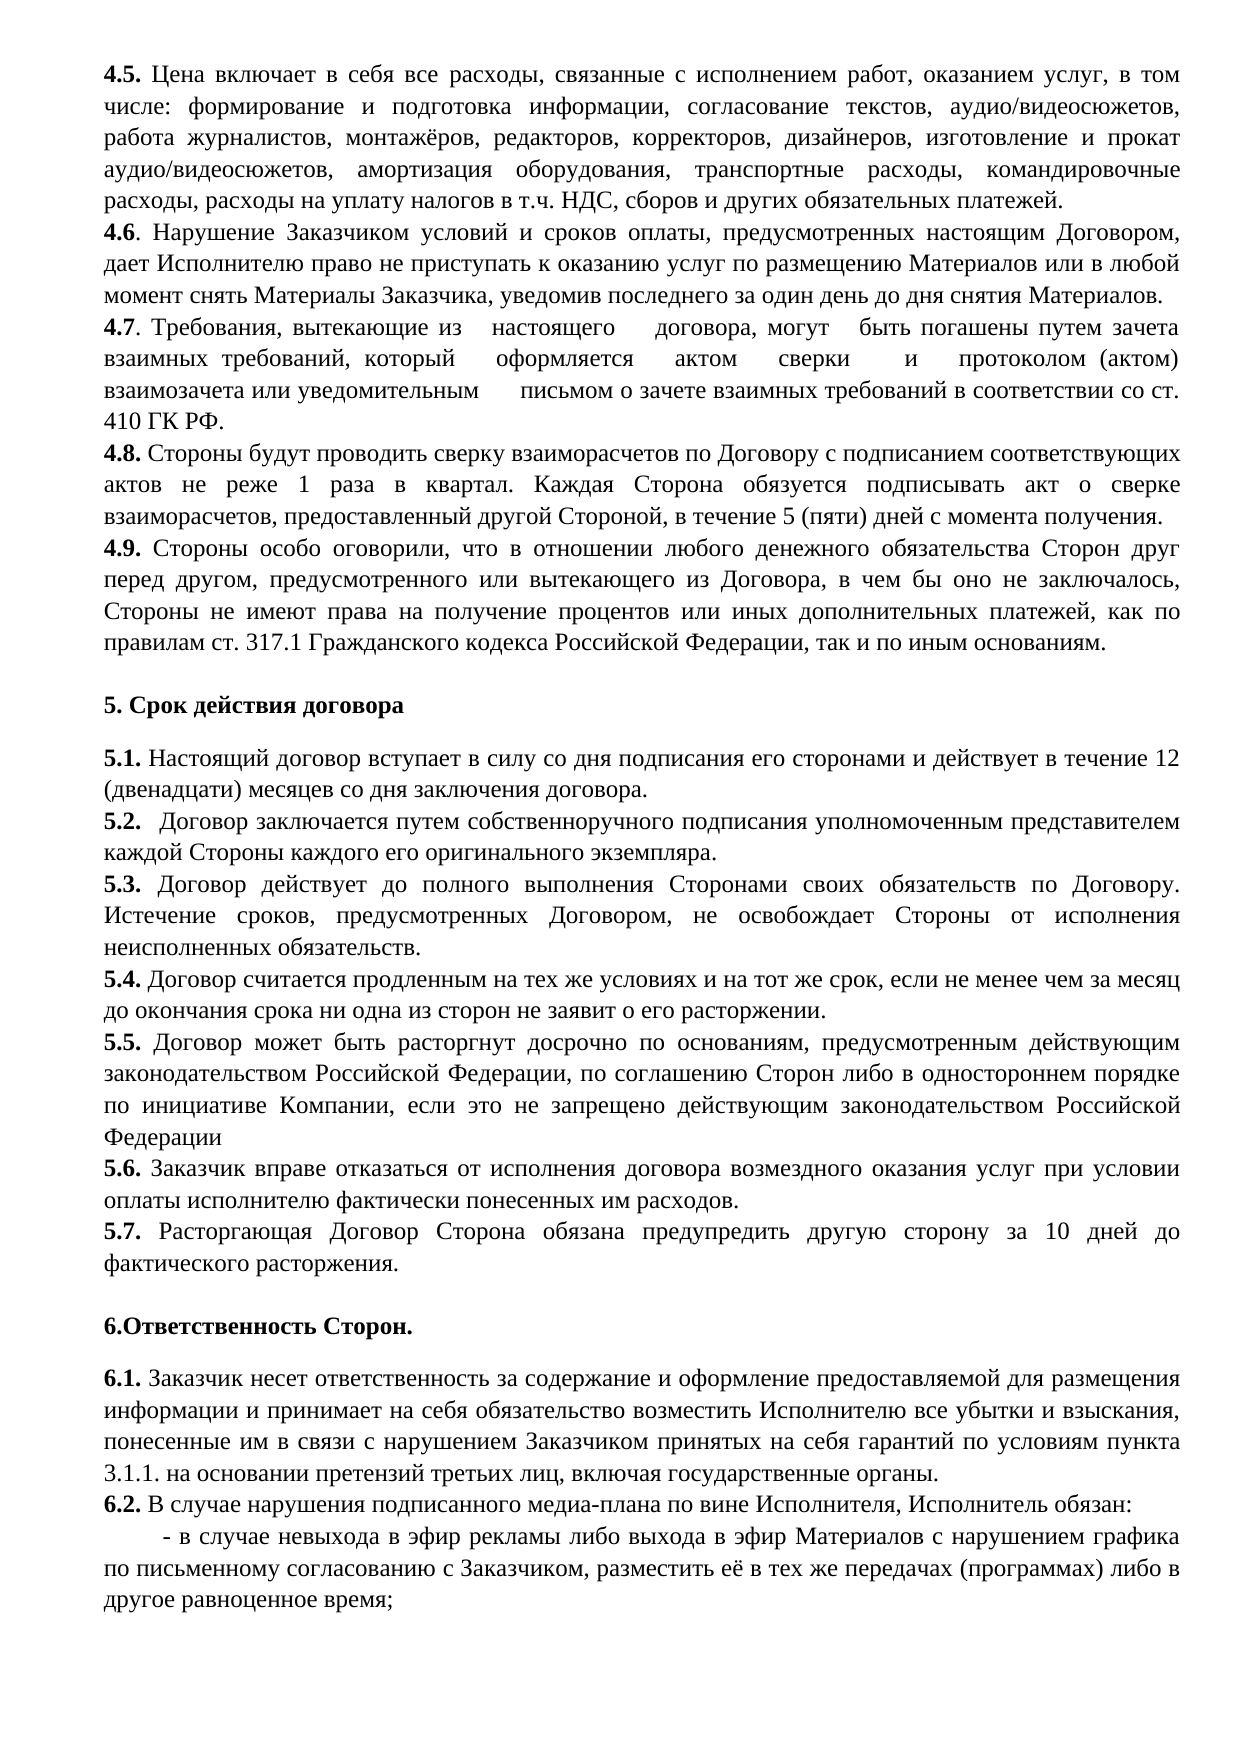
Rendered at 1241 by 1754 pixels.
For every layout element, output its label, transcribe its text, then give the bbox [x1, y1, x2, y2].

text 5.6. Заказчик вправе отказаться от исполнения договора возмездного оказания услуг при условии оплаты исполнителю фактически понесенных им расходов. [103, 1153, 1181, 1213]
text 4.9. Стороны особо оговорили, что в отношении любого денежного обязательства Сторон друг перед другом, предусмотренного или вытекающего из Договора, в чем бы оно не заключалось, Стороны не имеют права на получение процентов или иных дополнительных платежей, как по правилам ст. 317.1 Гражданского кодекса Российской Федерации, так и по иным основаниям. [103, 533, 1181, 656]
list 5.2. Договор заключается путем собственноручного подписания уполномоченным представителем каждой Стороны каждого его оригинального экземпляра. [103, 806, 1181, 866]
text 4.6. Нарушение Заказчиком условий и сроков оплаты, предусмотренных настоящим Договором, дает Исполнителю право не приступать к оказанию услуг по размещению Материалов или в любой момент снять Материалы Заказчика, уведомив последнего за один день до дня снятия Материалов. [103, 217, 1181, 309]
text - в случае невыхода в эфир рекламы либо выхода в эфир Материалов с нарушением графика по письменному согласованию с Заказчиком, разместить её в тех же передачах (программах) либо в другое равноценное время; [103, 1521, 1181, 1613]
text 5.4. Договор считается продленным на тех же условиях и на тот же срок, если не менее чем за месяц до окончания срока ни одна из сторон не заявит о его расторжении. [103, 964, 1181, 1024]
text 5.7. Расторгающая Договор Сторона обязана предупредить другую сторону за 10 дней до фактического расторжения. [103, 1216, 1181, 1277]
text 5. Срок действия договора [103, 690, 1181, 719]
text 4.8. Стороны будут проводить сверку взаиморасчетов по Договору с подписанием соответствующих актов не реже 1 раза в квартал. Каждая Сторона обязуется подписывать акт о сверке взаиморасчетов, предоставленный другой Стороной, в течение 5 (пяти) дней с момента получения. [103, 438, 1181, 530]
text 5.5. Договор может быть расторгнут досрочно по основаниям, предусмотренным действующим законодательством Российской Федерации, по соглашению Сторон либо в одностороннем порядке по инициативе Компании, если это не запрещено действующим законодательством Российской Федерации [103, 1027, 1181, 1150]
text 6.1. Заказчик несет ответственность за содержание и оформление предоставляемой для размещения информации и принимает на себя обязательство возместить Исполнителю все убытки и взыскания, понесенные им в связи с нарушением Заказчиком принятых на себя гарантий по условиям пункта 3.1.1. на основании претензий третьих лиц, включая государственные органы. [103, 1363, 1181, 1487]
text 5.3. Договор действует до полного выполнения Сторонами своих обязательств по Договору. Истечение сроков, предусмотренных Договором, не освобождает Стороны от исполнения неисполненных обязательств. [103, 869, 1181, 961]
text 6.Ответственность Сторон. [103, 1311, 1181, 1340]
text 6.2. В случае нарушения подписанного медиа-плана по вине Исполнителя, Исполнитель обязан: [103, 1489, 1181, 1518]
text 4.7. Требования, вытекающие из настоящего договора, могут быть погашены путем зачета взаимных требований, который оформляется актом сверки и протоколом (актом) взаимозачета или уведомительным письмом о зачете взаимных требований в соответствии со ст. 410 ГК РФ. [103, 312, 1181, 435]
text 5.1. Настоящий договор вступает в силу со дня подписания его сторонами и действует в течение 12 (двенадцати) месяцев со дня заключения договора. [103, 743, 1181, 803]
text 4.5. Цена включает в себя все расходы, связанные с исполнением работ, оказанием услуг, в том числе: формирование и подготовка информации, согласование текстов, аудио/видеосюжетов, работа журналистов, монтажёров, редакторов, корректоров, дизайнеров, изготовление и прокат аудио/видеосюжетов, амортизация оборудования, транспортные расходы, командировочные расходы, расходы на уплату налогов в т.ч. НДС, сборов и других обязательных платежей. [103, 59, 1181, 214]
